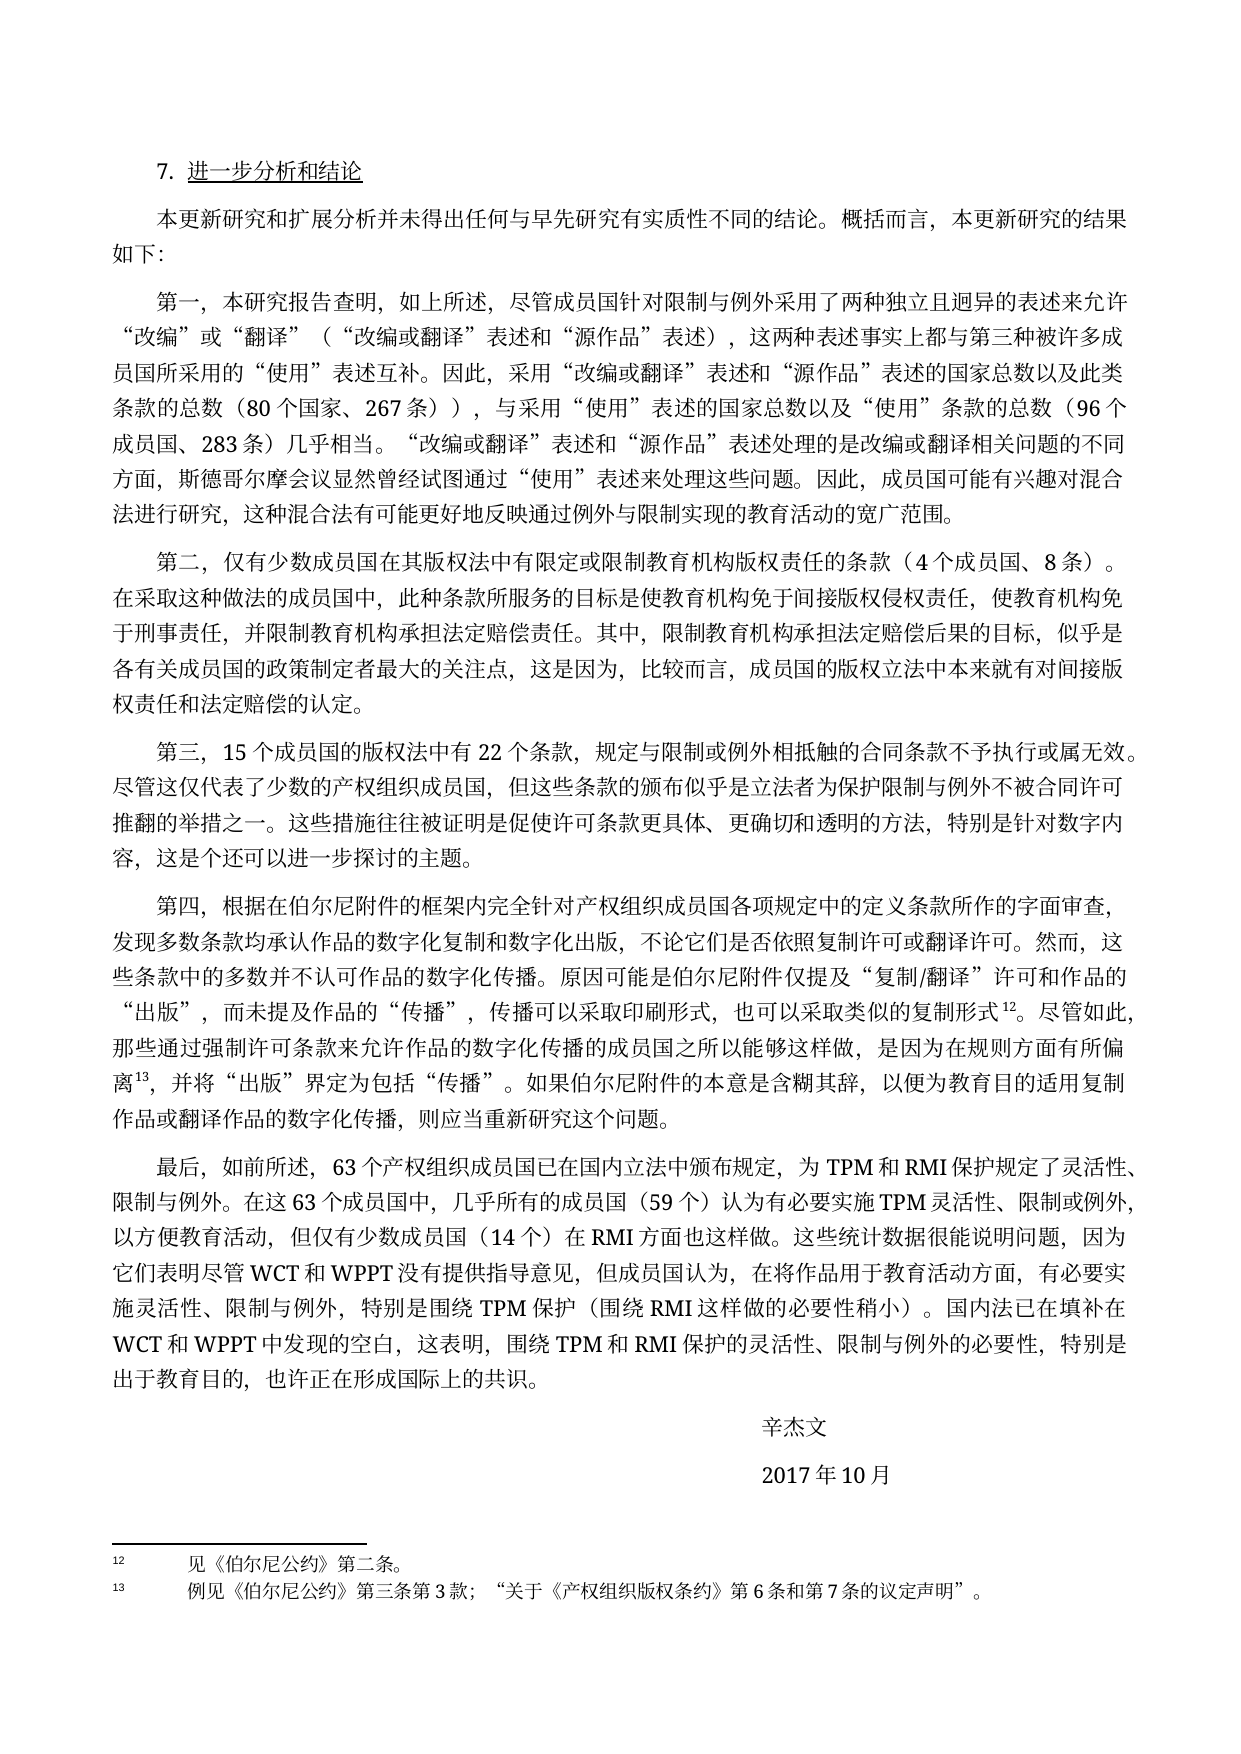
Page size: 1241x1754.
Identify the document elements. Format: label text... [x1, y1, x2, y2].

text 辛杰文 [718, 1406, 1128, 1442]
text 第二，仅有少数成员国在其版权法中有限定或限制教育机构版权责任的条款（4个成员国、8条）。在采取这种做法的成员国中，此种条款所服务的目标是使教育机构免于间接版权侵权责任，使教育机构免于刑事责任，并限制教育机构承担法定赔偿责任。其中，限制教育机构承担法定赔偿后果的目标，似乎是各有关成员国的政策制定者最大的关注点，这是因为，比较而言，成员国的版权立法中本来就有对间接版权责任和法定赔偿的认定。 [112, 542, 1128, 719]
text 最后，如前所述，63个产权组织成员国已在国内立法中颁布规定，为TPM和RMI保护规定了灵活性、限制与例外。在这63个成员国中，几乎所有的成员国（59个）认为有必要实施TPM灵活性、限制或例外，以方便教育活动，但仅有少数成员国（14个）在RMI方面也这样做。这些统计数据很能说明问题，因为它们表明尽管WCT和WPPT没有提供指导意见，但成员国认为，在将作品用于教育活动方面，有必要实施灵活性、限制与例外，特别是围绕TPM保护（围绕RMI这样做的必要性稍小）。国内法已在填补在WCT和WPPT中发现的空白，这表明，围绕TPM和RMI保护的灵活性、限制与例外的必要性，特别是出于教育目的，也许正在形成国际上的共识。 [112, 1146, 1128, 1394]
text 第三，15个成员国的版权法中有22个条款，规定与限制或例外相抵触的合同条款不予执行或属无效。尽管这仅代表了少数的产权组织成员国，但这些条款的颁布似乎是立法者为保护限制与例外不被合同许可推翻的举措之一。这些措施往往被证明是促使许可条款更具体、更确切和透明的方法，特别是针对数字内容，这是个还可以进一步探讨的主题。 [112, 731, 1128, 873]
subtitle 进一步分析和结论 [112, 150, 1128, 185]
text 第一，本研究报告查明，如上所述，尽管成员国针对限制与例外采用了两种独立且迥异的表述来允许“改编”或“翻译”（“改编或翻译”表述和“源作品”表述），这两种表述事实上都与第三种被许多成员国所采用的“使用”表述互补。因此，采用“改编或翻译”表述和“源作品”表述的国家总数以及此类条款的总数（80个国家、267条）），与采用“使用”表述的国家总数以及“使用”条款的总数（96个成员国、283条）几乎相当。“改编或翻译”表述和“源作品”表述处理的是改编或翻译相关问题的不同方面，斯德哥尔摩会议显然曾经试图通过“使用”表述来处理这些问题。因此，成员国可能有兴趣对混合法进行研究，这种混合法有可能更好地反映通过例外与限制实现的教育活动的宽广范围。 [112, 281, 1128, 529]
text 2017年10月 [718, 1454, 1128, 1489]
text 本更新研究和扩展分析并未得出任何与早先研究有实质性不同的结论。概括而言，本更新研究的结果如下： [112, 198, 1128, 269]
text 第四，根据在伯尔尼附件的框架内完全针对产权组织成员国各项规定中的定义条款所作的字面审查，发现多数条款均承认作品的数字化复制和数字化出版，不论它们是否依照复制许可或翻译许可。然而，这些条款中的多数并不认可作品的数字化传播。原因可能是伯尔尼附件仅提及“复制/翻译”许可和作品的“出版”，而未提及作品的“传播”，传播可以采取印刷形式，也可以采取类似的复制形式。尽管如此，那些通过强制许可条款来允许作品的数字化传播的成员国之所以能够这样做，是因为在规则方面有所偏离‍，并将“出版”界定为包括“传播”。如果伯尔尼附件的本意是含糊其辞，以便为教育目的适用复制作品或翻译作品的数字化传播，则应当重新研究这个问题。 [112, 885, 1128, 1133]
